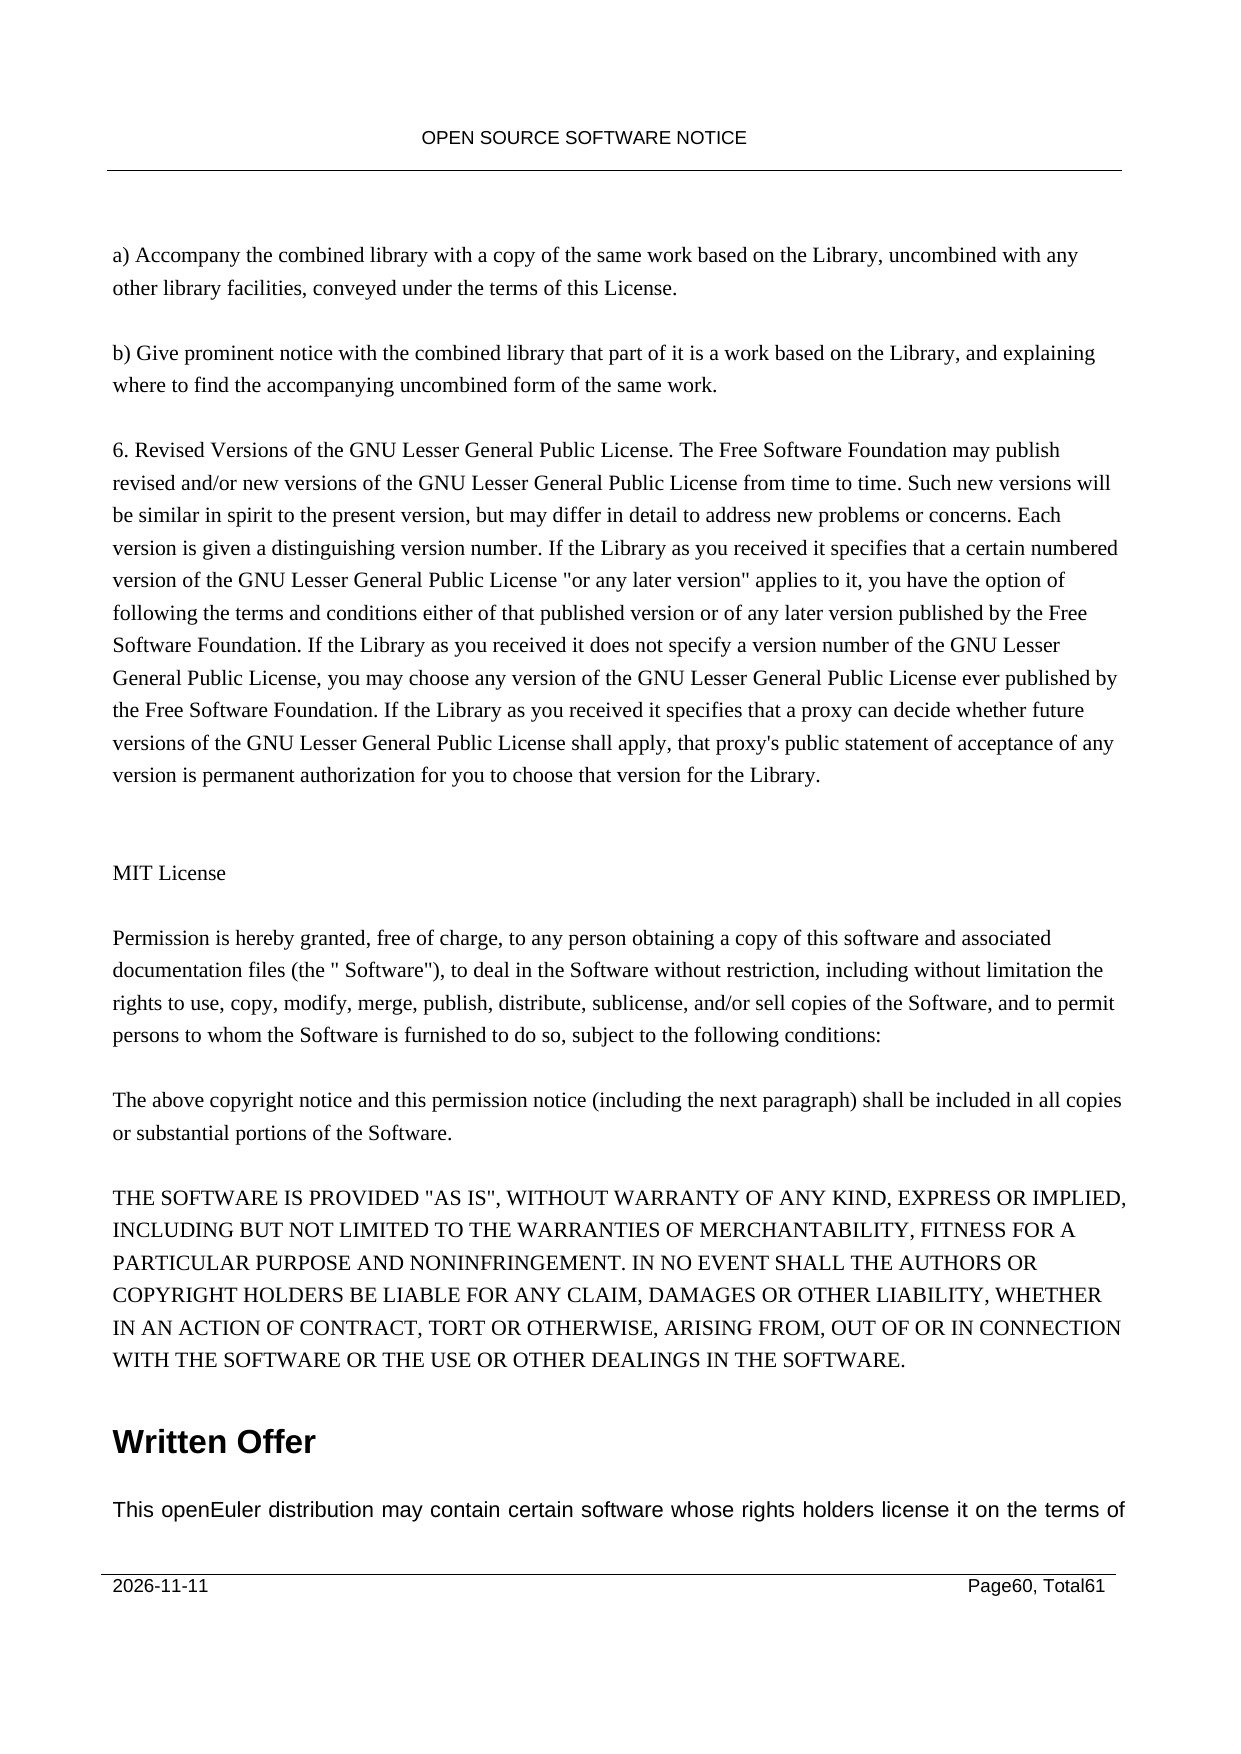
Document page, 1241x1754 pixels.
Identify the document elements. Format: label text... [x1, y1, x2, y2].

text Written Offer [112, 1409, 1128, 1474]
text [112, 1493, 1128, 1526]
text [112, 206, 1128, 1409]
